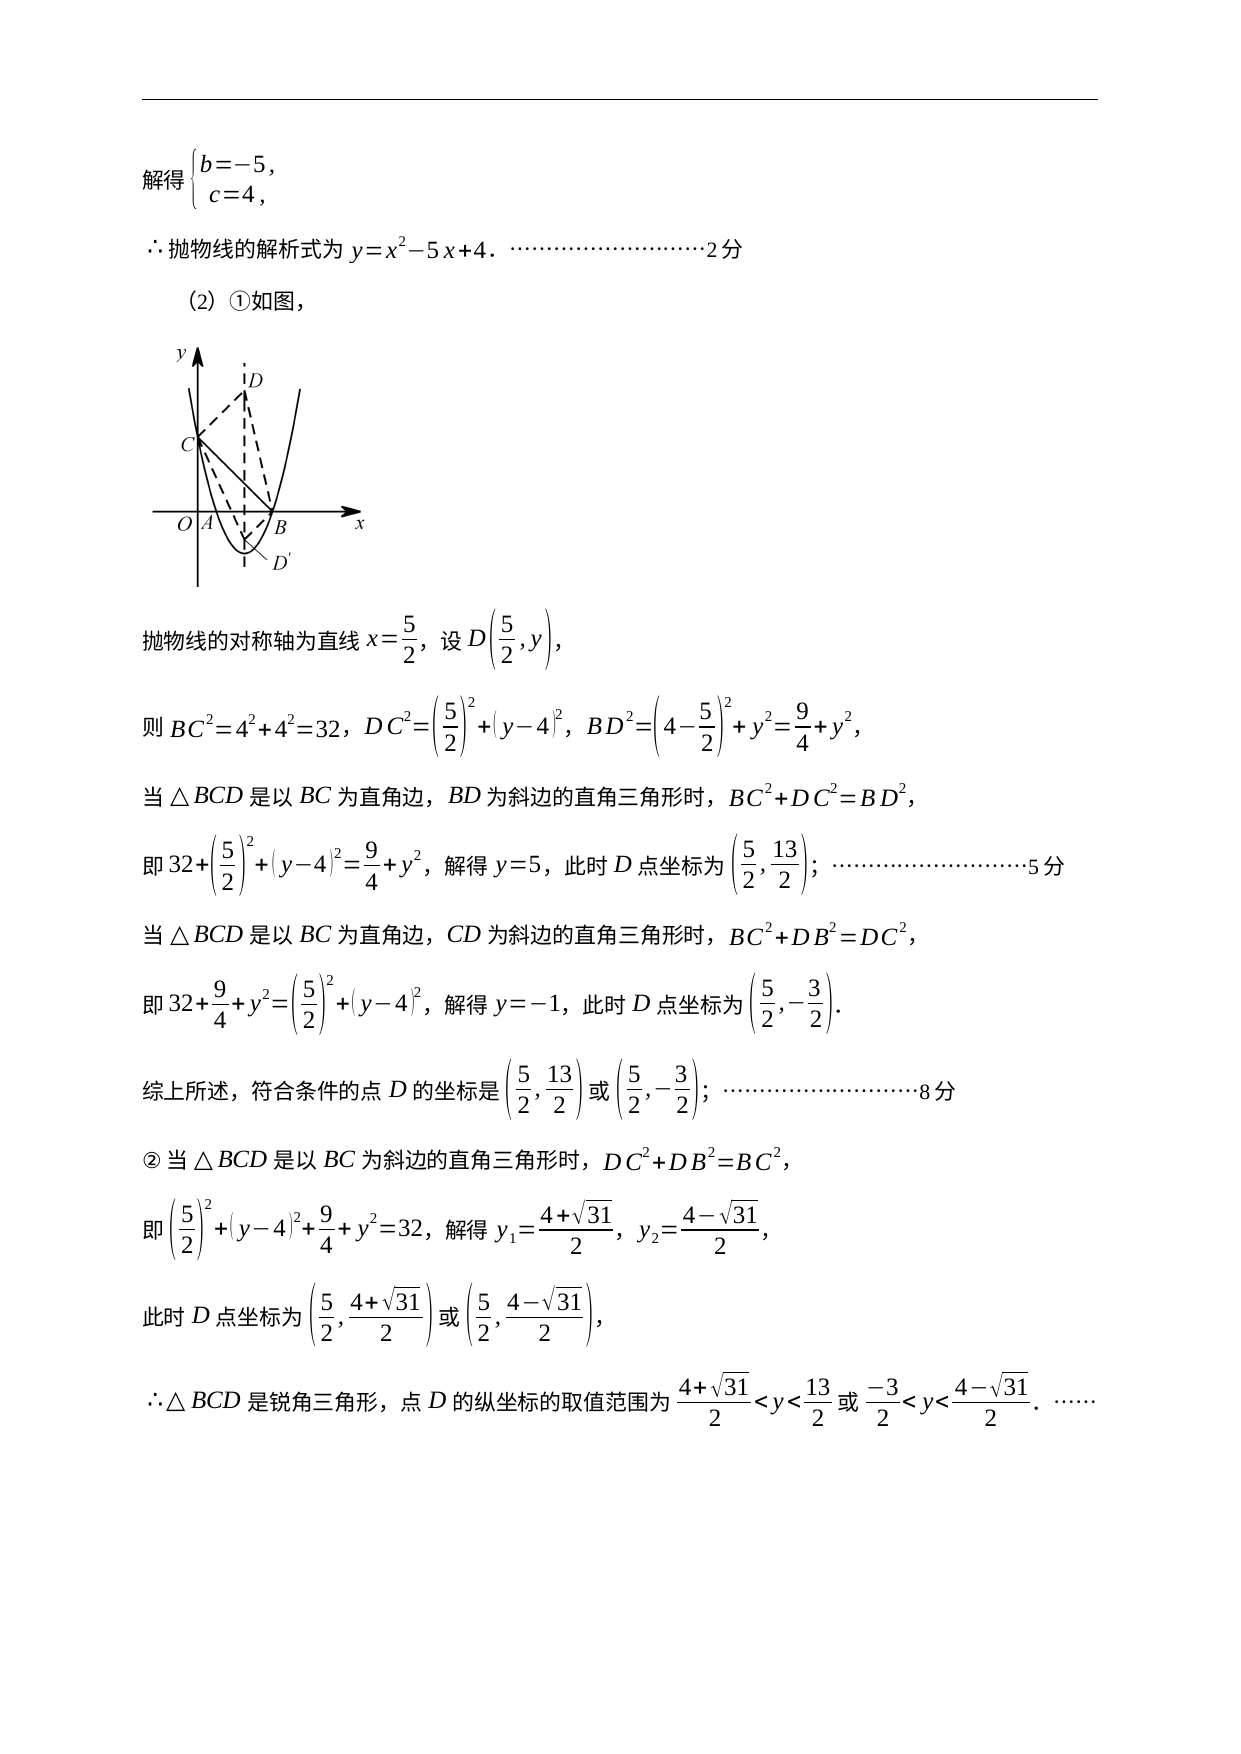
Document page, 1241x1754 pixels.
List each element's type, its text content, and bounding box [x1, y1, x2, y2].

text 抛物线的对称轴为直线 ，设 ， [142, 607, 1098, 672]
text 综上所述，符合条件的点 的坐标是 或 ；………………………8分 [142, 1057, 1098, 1122]
text 抛物线的解析式为 ．………………………2分 [142, 232, 1098, 263]
text ②当 是以 为斜边的直角三角形时，， [142, 1143, 1098, 1175]
picture [141, 336, 372, 587]
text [142, 1370, 1098, 1431]
text 即 ，解得 ，此时 点坐标为 ；………………………5分 [142, 832, 1098, 898]
text 即 ，解得 ，此时 点坐标为 ． [142, 971, 1098, 1037]
text 此时 点坐标为 或 ， [142, 1282, 1098, 1349]
text 即 ，解得 ，， [142, 1196, 1098, 1261]
text （2）①如图， [142, 284, 1098, 316]
text 解得 [142, 148, 1098, 211]
text 当 是以 为直角边， 为斜边的直角三角形时，， [142, 918, 1098, 950]
text 则 ，，， [142, 693, 1098, 759]
text 当 是以 为直角边， 为斜边的直角三角形时，， [142, 780, 1098, 811]
